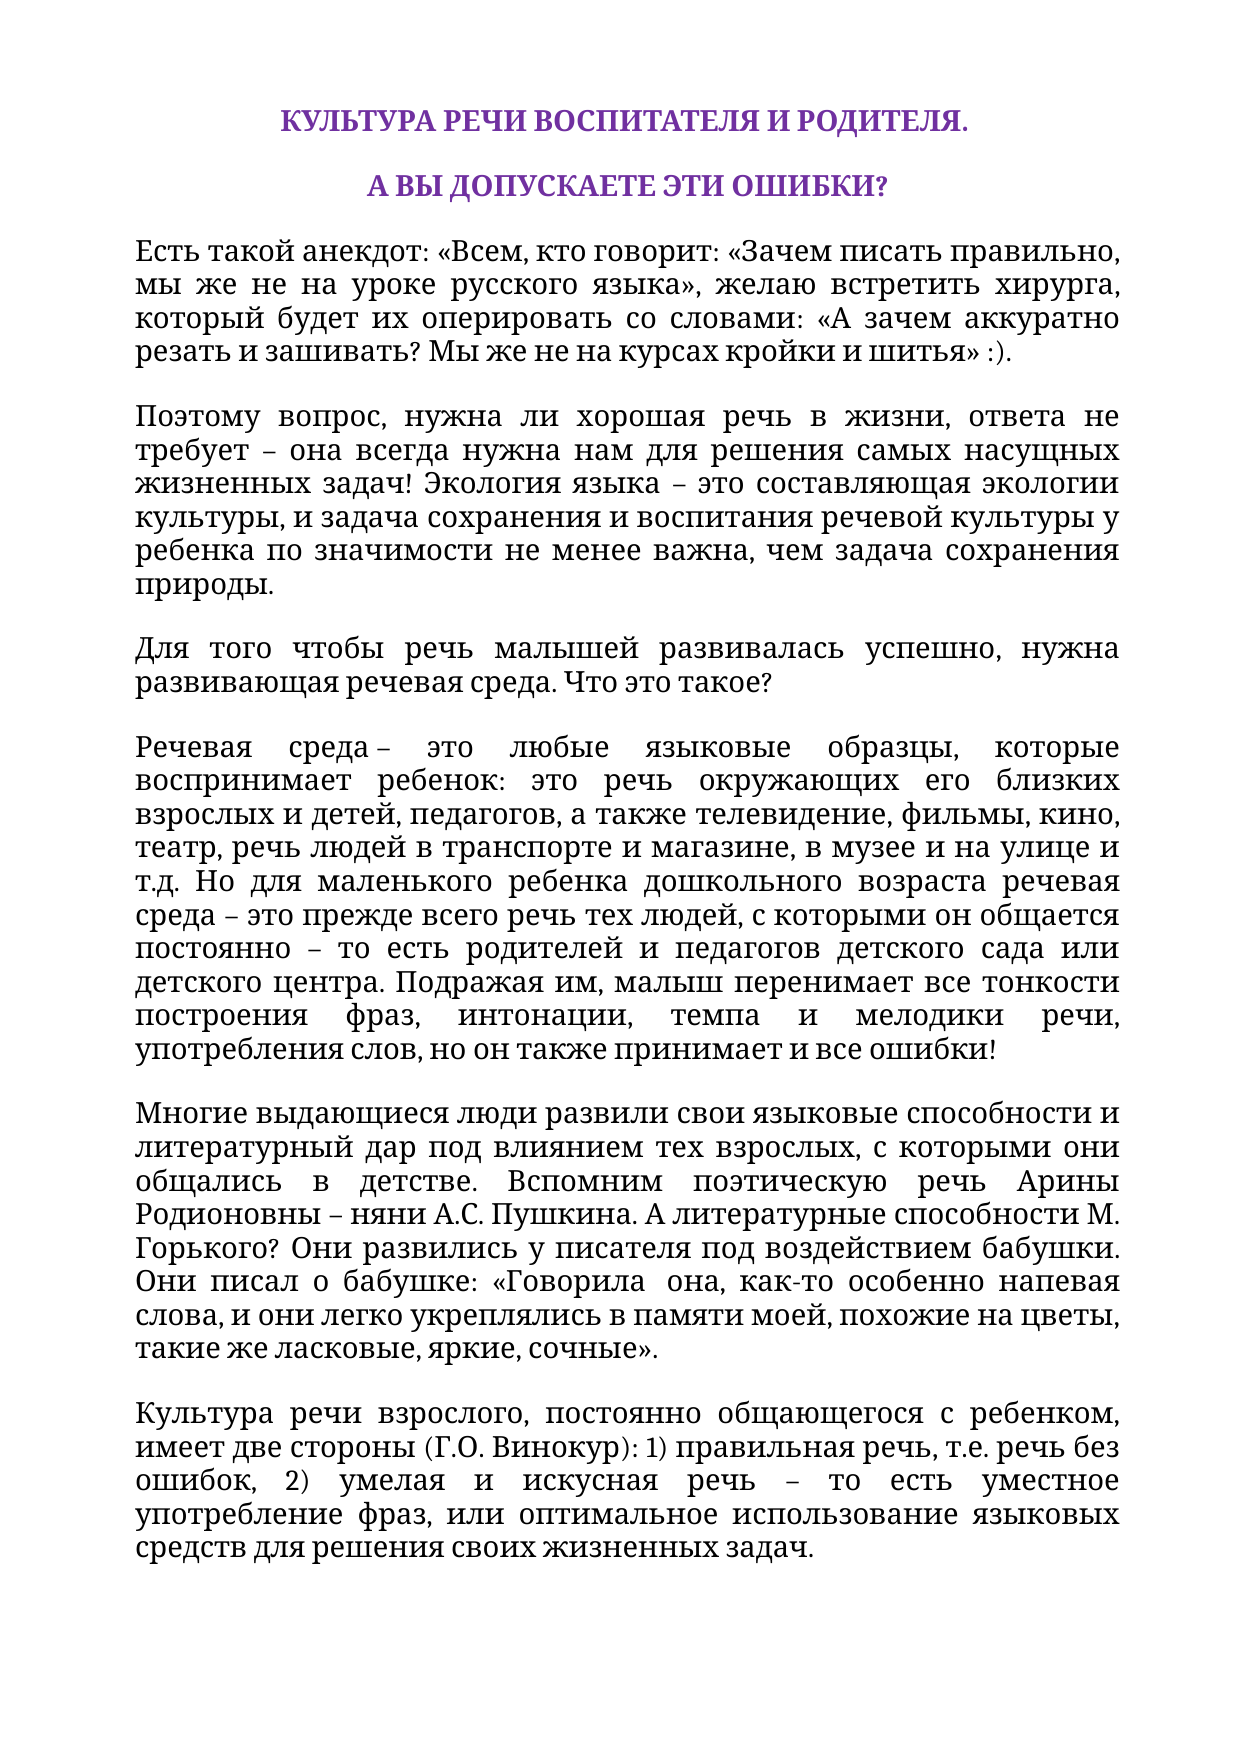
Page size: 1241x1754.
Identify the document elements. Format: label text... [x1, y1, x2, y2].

text Речевая среда – это любые языковые образцы, которые воспринимает ребенок: это речь окружающих его близких взрослых и детей, педагогов, а также телевидение, фильмы, кино, театр, речь людей в транспорте и магазине, в музее и на улице и т.д. Но для маленького ребенка дошкольного возраста речевая среда – это прежде всего речь тех людей, с которыми он общается постоянно – то есть родителей и педагогов детского сада или детского центра. Подражая им, малыш перенимает все тонкости построения фраз, интонации, темпа и мелодики речи, употребления слов, но он также принимает и все ошибки! [135, 731, 1120, 1066]
text КУЛЬТУРА РЕЧИ ВОСПИТАТЕЛЯ И РОДИТЕЛЯ. [103, 105, 1152, 139]
text Многие выдающиеся люди развили свои языковые способности и литературный дар под влиянием тех взрослых, с которыми они общались в детстве. Вспомним поэтическую речь Арины Родионовны – няни А.С. Пушкина. А литературные способности М. Горького? Они развились у писателя под воздействием бабушки. Они писал о бабушке: «Говорила она, как-то особенно напевая слова, и они легко укреплялись в памяти моей, похожие на цветы, такие же ласковые, яркие, сочные». [135, 1098, 1120, 1366]
text Поэтому вопрос, нужна ли хорошая речь в жизни, ответа не требует – она всегда нужна нам для решения самых насущных жизненных задач! Экология языка – это составляющая экологии культуры, и задача сохранения и воспитания речевой культуры у ребенка по значимости не менее важна, чем задача сохранения природы. [135, 400, 1120, 601]
text Культура речи взрослого, постоянно общающегося с ребенком, имеет две стороны (Г.О. Винокур): 1) правильная речь, т.е. речь без ошибок, 2) умелая и искусная речь – то есть уместное употребление фраз, или оптимальное использование языковых средств для решения своих жизненных задач. [135, 1397, 1120, 1565]
text Для того чтобы речь малышей развивалась успешно, нужна развивающая речевая среда. Что это такое? [135, 633, 1120, 700]
text Есть такой анекдот: «Всем, кто говорит: «Зачем писать правильно, мы же не на уроке русского языка», желаю встретить хирурга, который будет их оперировать со словами: «А зачем аккуратно резать и зашивать? Мы же не на курсах кройки и шитья» :). [135, 235, 1120, 369]
text А ВЫ ДОПУСКАЕТЕ ЭТИ ОШИБКИ? [103, 170, 1152, 203]
